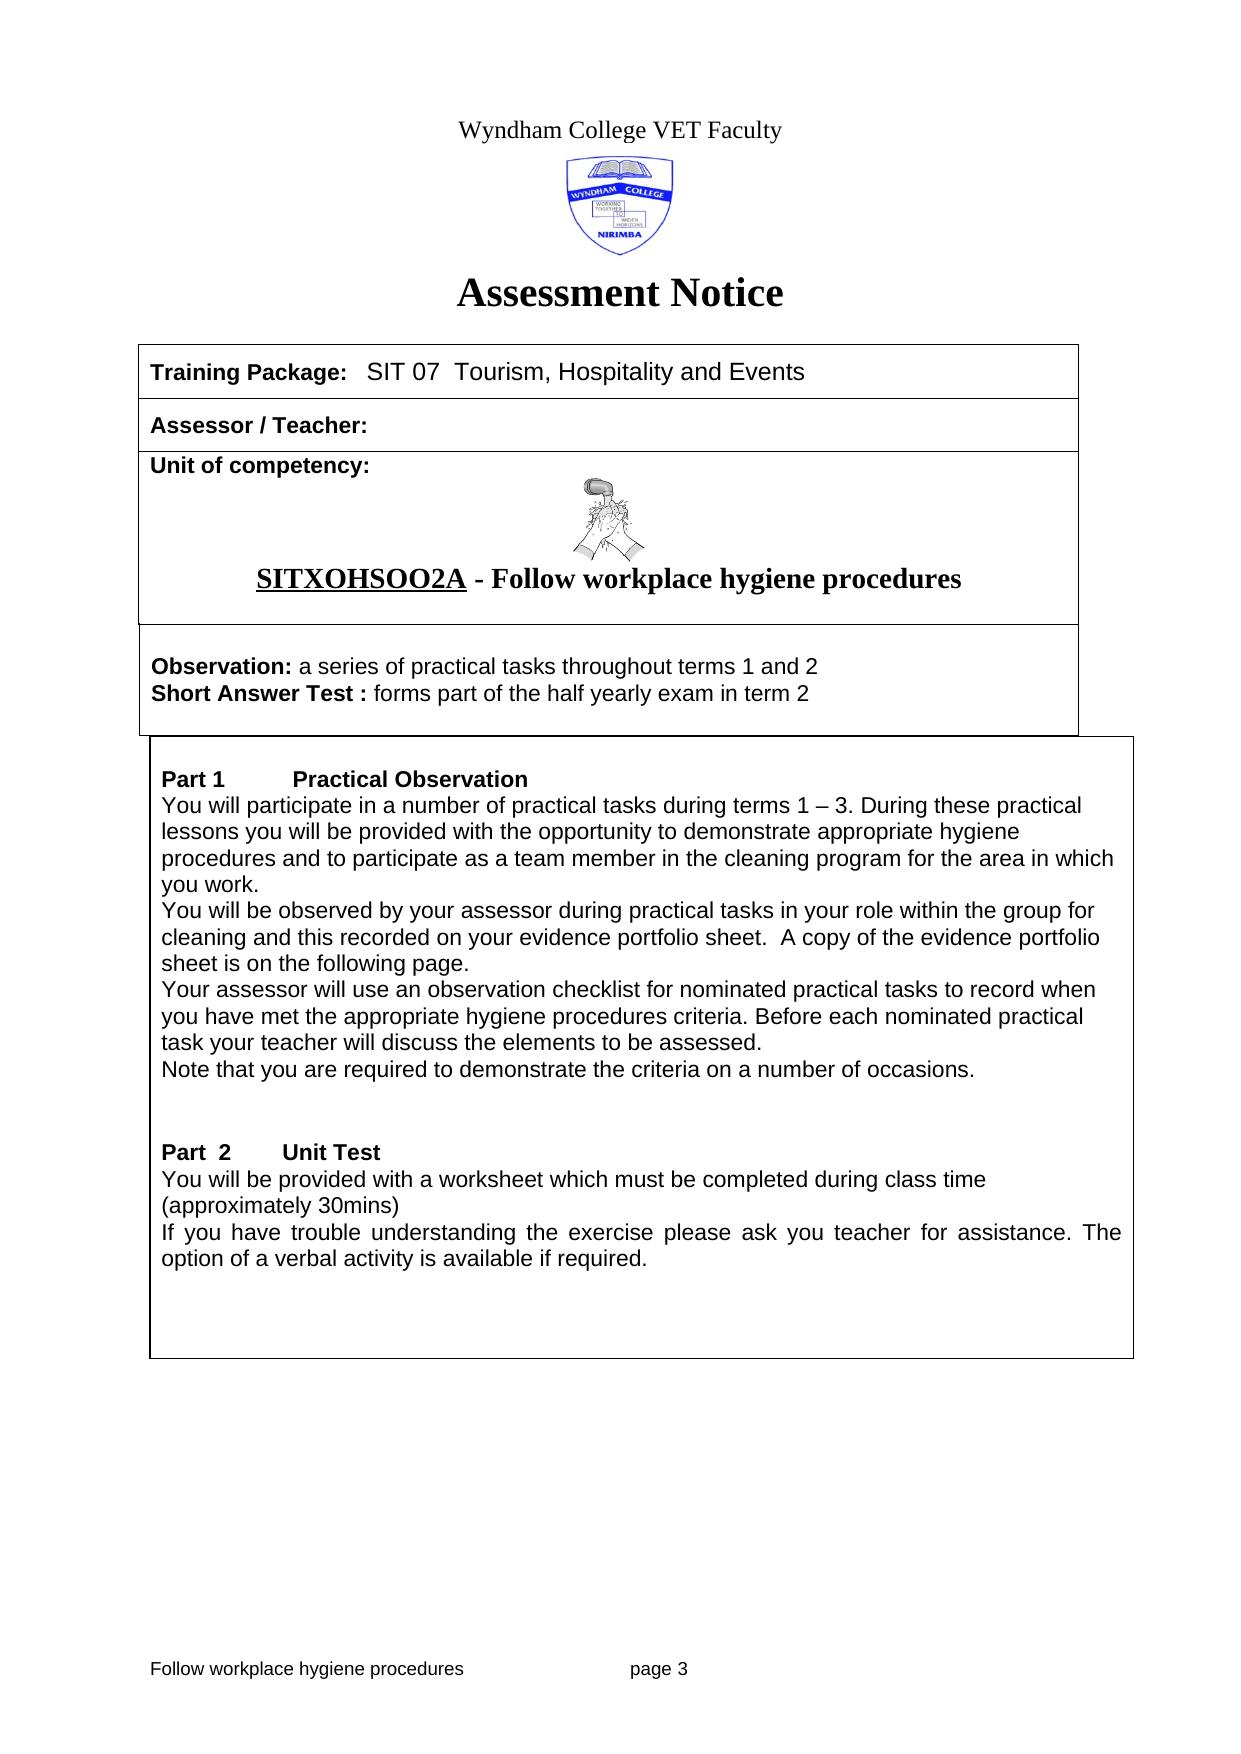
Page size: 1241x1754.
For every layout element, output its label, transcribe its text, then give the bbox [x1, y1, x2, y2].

table_cell Unit of competency: SITXOHSOO2A - Follow workplace hygiene procedures [139, 452, 1078, 623]
table_cell Observation: a series of practical tasks throughout terms 1 and 2 Short Answer Test : forms part of the half yearly exam in term 2 [140, 625, 1078, 735]
table_header Part 1 Practical Observation You will participate in a number of practical tasks during terms 1 – 3. During these practical lessons you will be provided with the opportunity to demonstrate appropriate hygiene procedures and to participate as a team member in the cleaning program for the area in which you work. You will be observed by your assessor during practical tasks in your role within the group for cleaning and this recorded on your evidence portfolio sheet. A copy of the evidence portfolio sheet is on the following page. Your assessor will use an observation checklist for nominated practical tasks to record when you have met the appropriate hygiene procedures criteria. Before each nominated practical task your teacher will discuss the elements to be assessed. Note that you are required to demonstrate the criteria on a number of occasions. Part 2 Unit Test You will be provided with a worksheet which must be completed during class time (approximately 30mins) If you have trouble understanding the exercise please ask you teacher for assistance. The option of a verbal activity is available if required. [151, 737, 1133, 1357]
table_header Training Package: SIT 07 Tourism, Hospitality and Events [139, 345, 1078, 397]
title Wyndham College VET Faculty [150, 115, 1090, 144]
subtitle Assessment Notice [150, 267, 1090, 315]
picture [551, 143, 689, 267]
table_cell Assessor / Teacher: [139, 399, 1078, 451]
